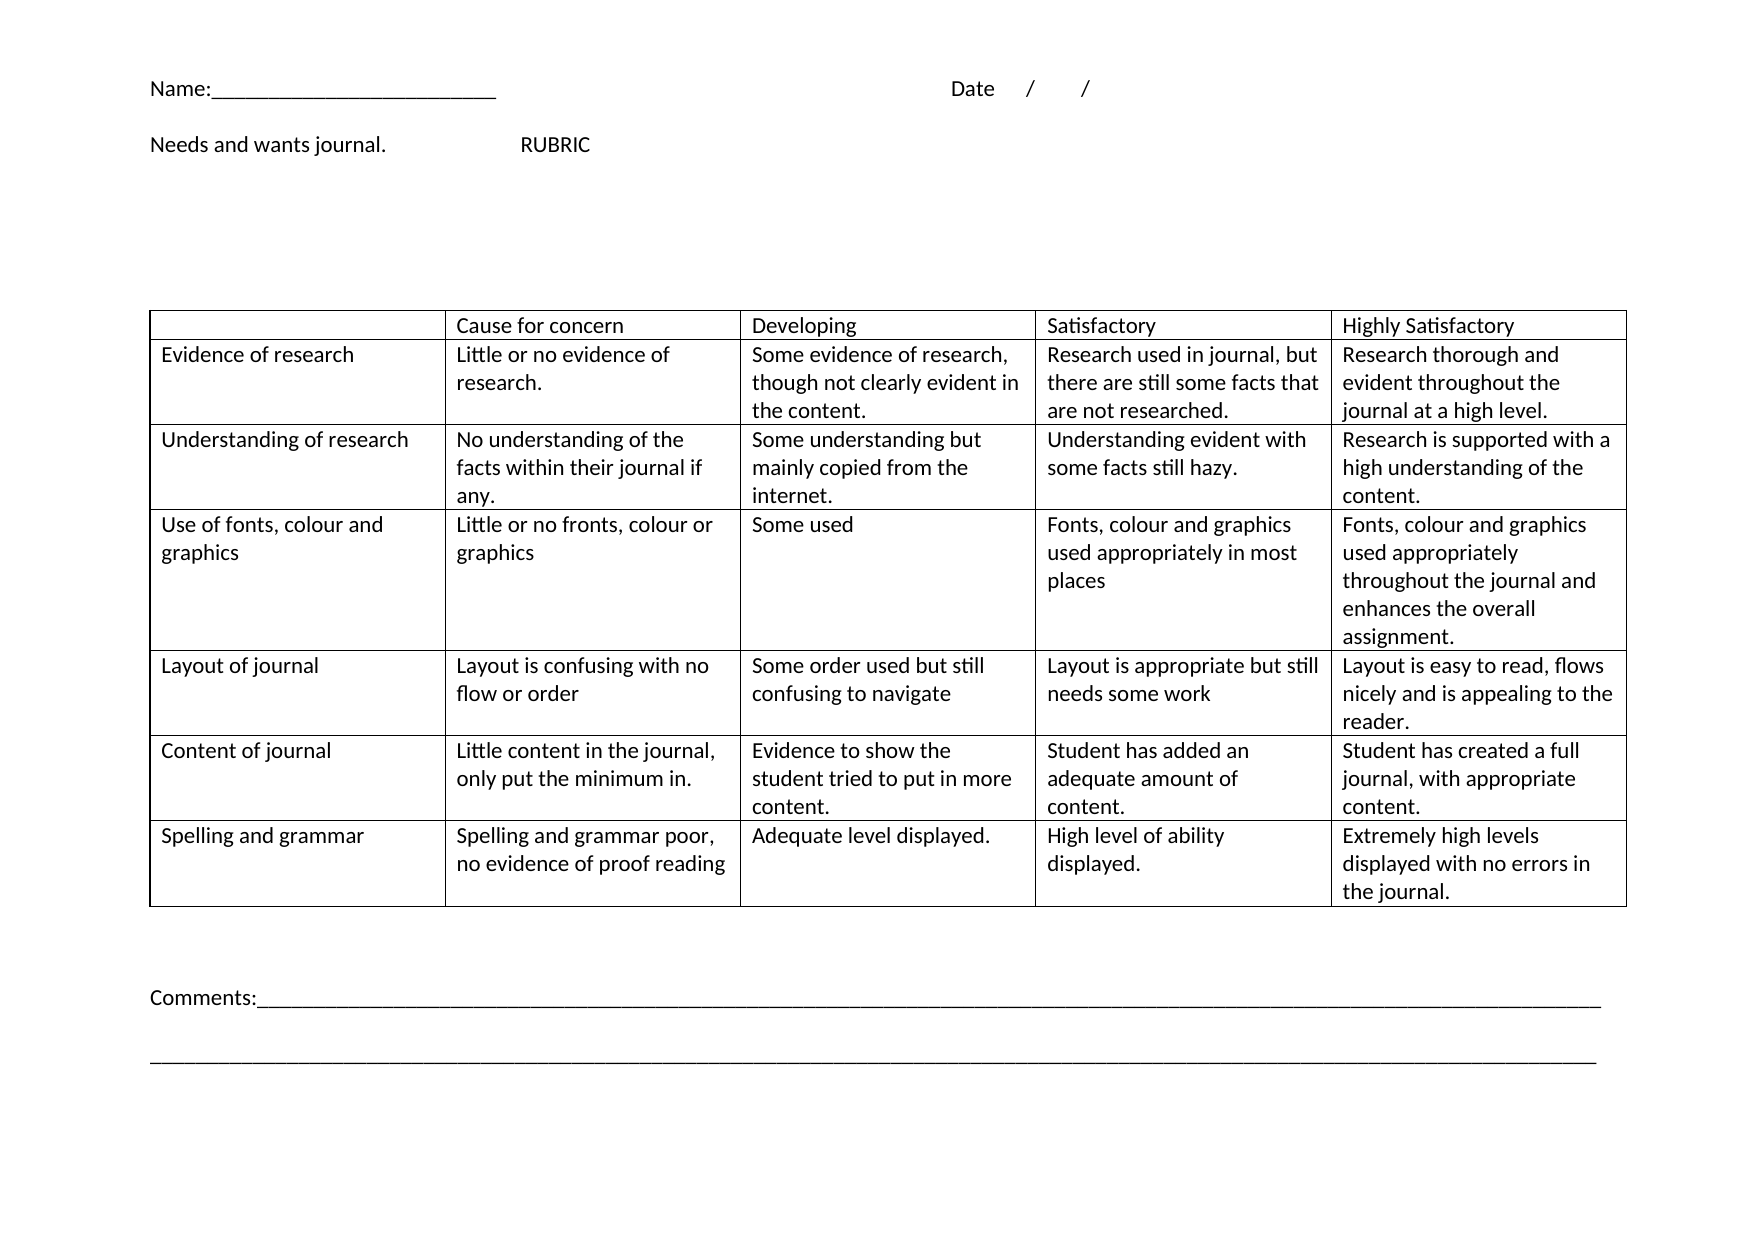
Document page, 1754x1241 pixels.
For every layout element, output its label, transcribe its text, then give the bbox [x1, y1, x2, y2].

table_cell Layout is appropriate but still needs some work [1036, 651, 1331, 735]
table_cell Research is supported with a high understanding of the content. [1332, 425, 1626, 509]
table_cell Understanding of research [151, 425, 445, 509]
table_cell Spelling and grammar poor, no evidence of proof reading [446, 821, 740, 906]
table_cell Some evidence of research, though not clearly evident in the content. [741, 340, 1035, 424]
table_header Satisfactory [1036, 311, 1331, 339]
table_cell Layout of journal [151, 651, 445, 735]
table_cell Some understanding but mainly copied from the internet. [741, 425, 1035, 509]
table_cell Research used in journal, but there are still some facts that are not researched. [1036, 340, 1331, 424]
table_cell Some order used but still confusing to navigate [741, 651, 1035, 735]
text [150, 983, 1604, 1067]
table_cell Spelling and grammar [151, 821, 445, 906]
table_cell Little content in the journal, only put the minimum in. [446, 736, 740, 820]
table_cell High level of ability displayed. [1036, 821, 1331, 906]
table_cell Fonts, colour and graphics used appropriately throughout the journal and enhances the overall assignment. [1332, 510, 1626, 650]
table_cell Layout is confusing with no flow or order [446, 651, 740, 735]
table_header [151, 311, 445, 339]
table_cell Fonts, colour and graphics used appropriately in most places [1036, 510, 1331, 650]
table_header Cause for concern [446, 311, 740, 339]
table_cell Little or no evidence of research. [446, 340, 740, 424]
table_cell Some used [741, 510, 1035, 650]
table_cell Evidence of research [151, 340, 445, 424]
table_cell Layout is easy to read, flows nicely and is appealing to the reader. [1332, 651, 1626, 735]
table_cell Content of journal [151, 736, 445, 820]
table_cell Research thorough and evident throughout the journal at a high level. [1332, 340, 1626, 424]
table_header Highly Satisfactory [1332, 311, 1626, 339]
table_cell Understanding evident with some facts still hazy. [1036, 425, 1331, 509]
table_header Developing [741, 311, 1035, 339]
table_cell Use of fonts, colour and graphics [151, 510, 445, 650]
table_cell Evidence to show the student tried to put in more content. [741, 736, 1035, 820]
table_cell Student has created a full journal, with appropriate content. [1332, 736, 1626, 820]
table_cell Extremely high levels displayed with no errors in the journal. [1332, 821, 1626, 906]
table_cell Little or no fronts, colour or graphics [446, 510, 740, 650]
table_cell Adequate level displayed. [741, 821, 1035, 906]
table_cell Student has added an adequate amount of content. [1036, 736, 1331, 820]
table_cell No understanding of the facts within their journal if any. [446, 425, 740, 509]
